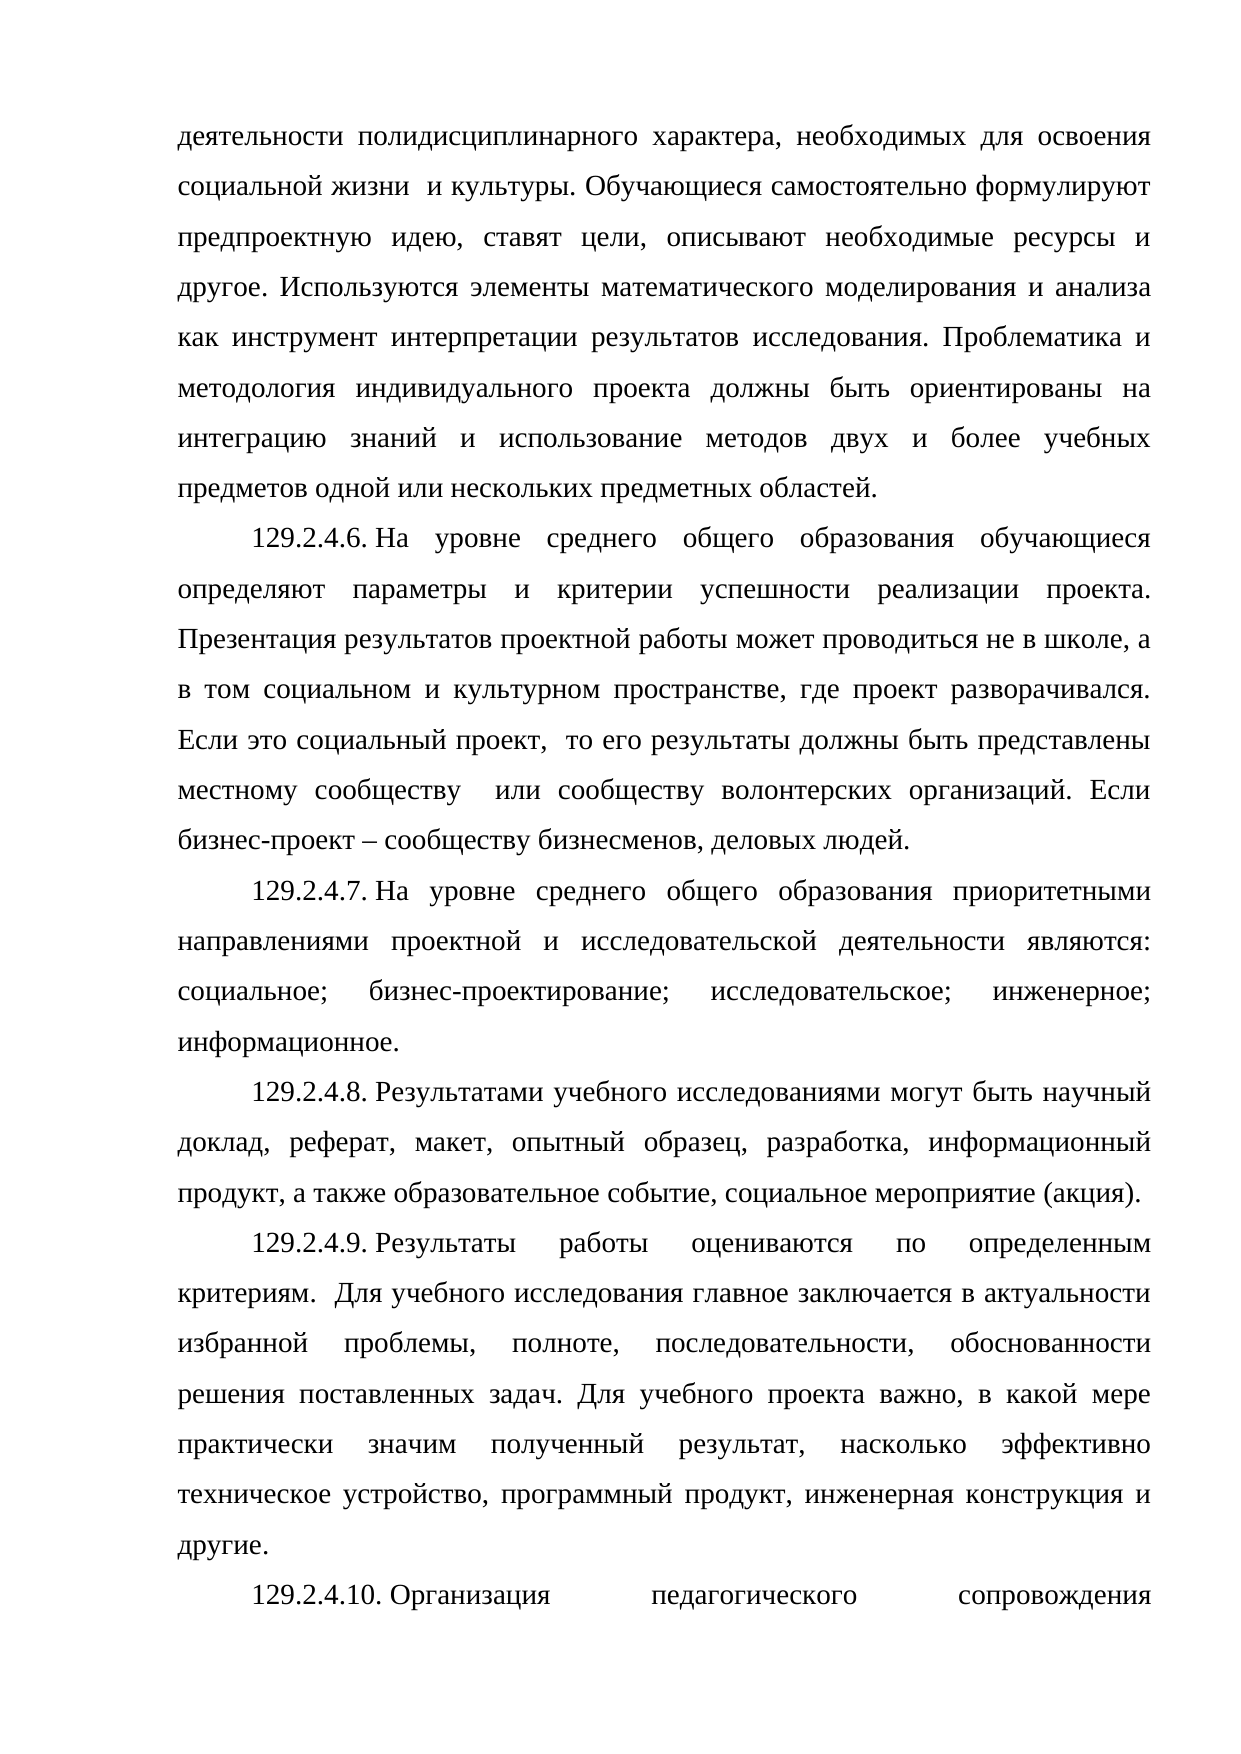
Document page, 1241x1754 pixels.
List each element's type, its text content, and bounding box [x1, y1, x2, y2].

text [177, 118, 1152, 504]
text 129.2.4.8. Результатами учебного исследованиями могут быть научный доклад, реферат, макет, опытный образец, разработка, информационный продукт, а также образовательное событие, социальное мероприятие (акция). [177, 1074, 1152, 1208]
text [177, 1577, 1152, 1611]
text 129.2.4.6. На уровне среднего общего образования обучающиеся определяют параметры и критерии успешности реализации проекта. Презентация результатов проектной работы может проводиться не в школе, а в том социальном и культурном пространстве, где проект разворачивался. Если это социальный проект, то его результаты должны быть представлены местному сообществу или сообществу волонтерских организаций. Если бизнес-проект – сообществу бизнесменов, деловых людей. [177, 521, 1152, 856]
text 129.2.4.9. Результаты работы оцениваются по определенным критериям. Для учебного исследования главное заключается в актуальности избранной проблемы, полноте, последовательности, обоснованности решения поставленных задач. Для учебного проекта важно, в какой мере практически значим полученный результат, насколько эффективно техническое устройство, программный продукт, инженерная конструкция и другие. [177, 1225, 1152, 1560]
text 129.2.4.7. На уровне среднего общего образования приоритетными направлениями проектной и исследовательской деятельности являются: социальное; бизнес-проектирование; исследовательское; инженерное; информационное. [177, 873, 1152, 1057]
